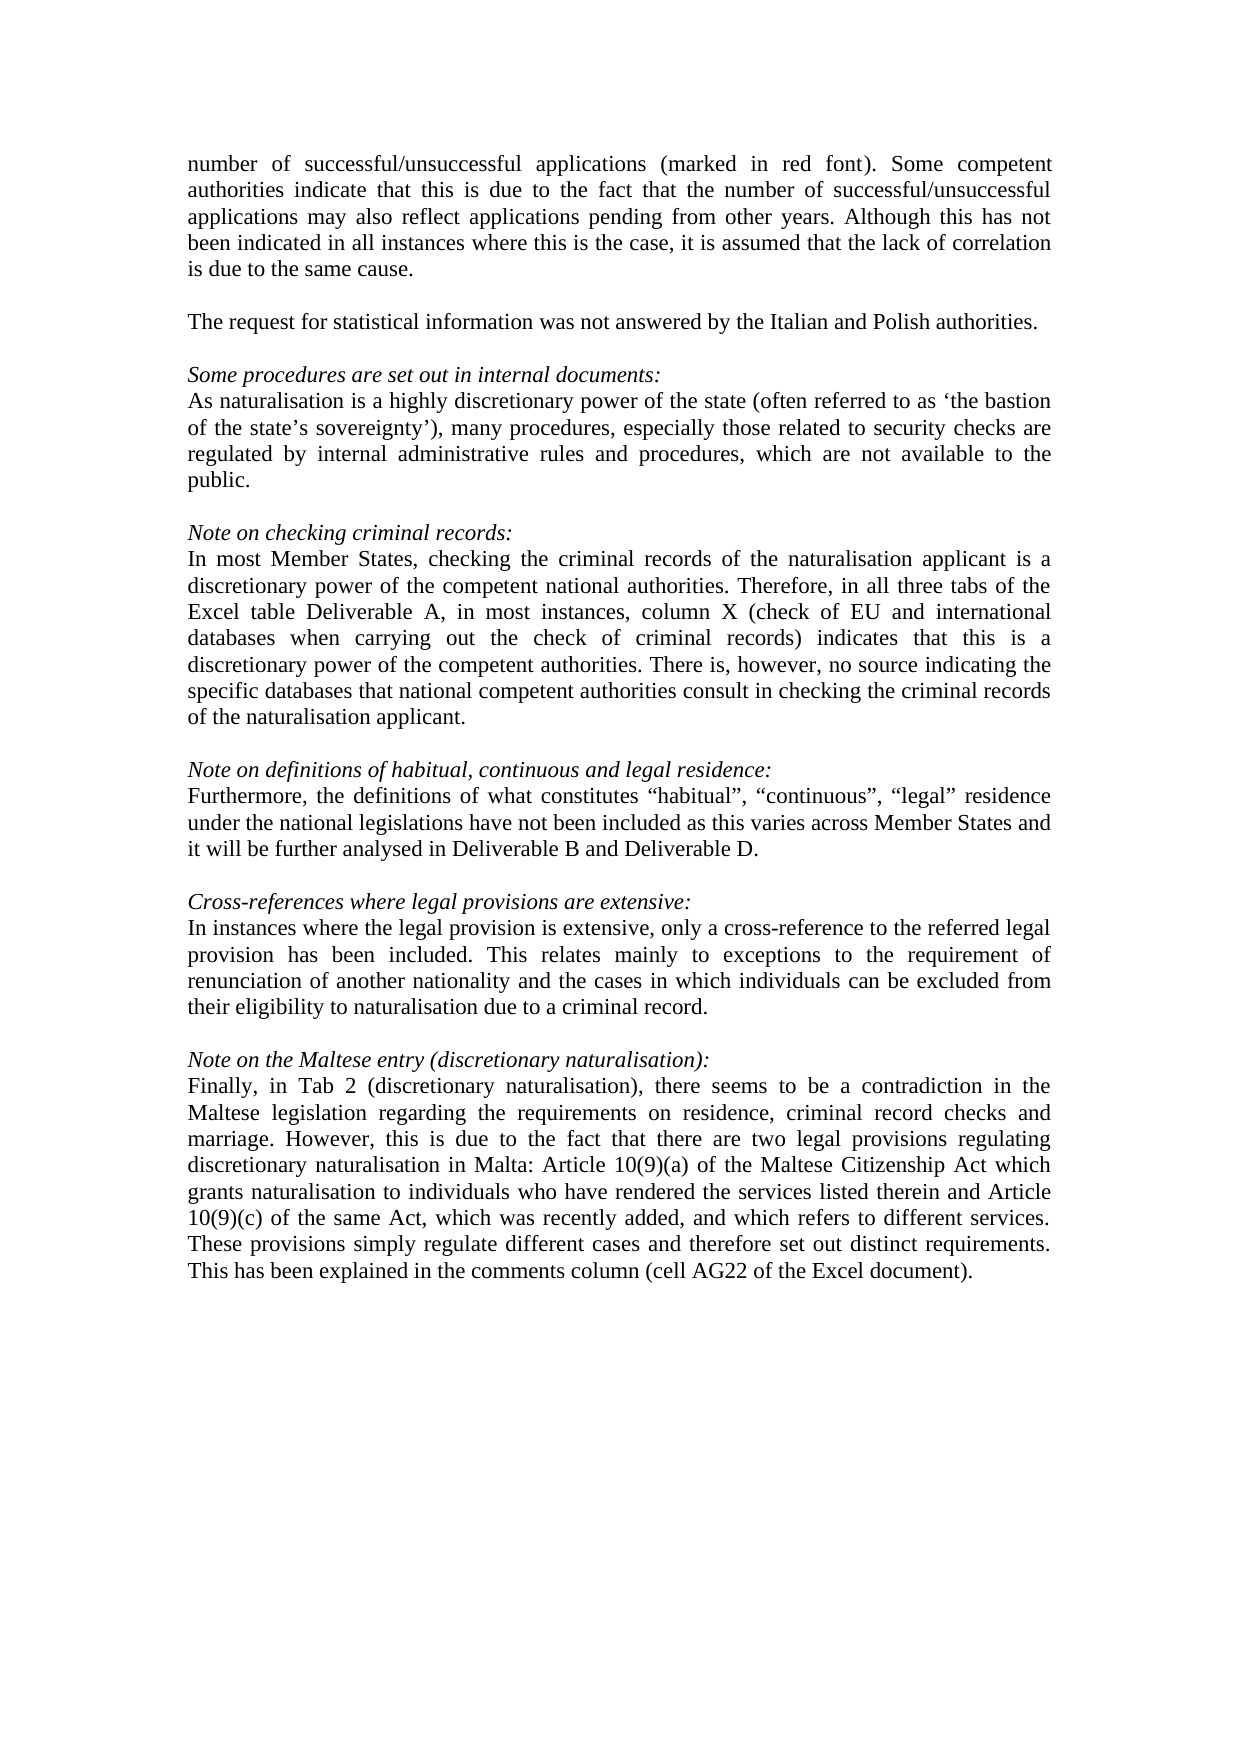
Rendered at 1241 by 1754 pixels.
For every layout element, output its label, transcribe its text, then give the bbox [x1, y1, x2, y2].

text Cross-references where legal provisions are extensive: [187, 888, 1053, 914]
text Note on definitions of habitual, continuous and legal residence: [187, 756, 1053, 782]
text Furthermore, the definitions of what constitutes “habitual”, “continuous”, “legal” residence under the national legislations have not been included as this varies across Member States and it will be further analysed in Deliverable B and Deliverable D. [187, 782, 1053, 862]
text The request for statistical information was not answered by the Italian and Polish authorities. [187, 308, 1053, 334]
text Note on the Maltese entry (discretionary naturalisation): [187, 1046, 1053, 1072]
text In instances where the legal provision is extensive, only a cross-reference to the referred legal provision has been included. This relates mainly to exceptions to the requirement of renunciation of another nationality and the cases in which individuals can be excluded from their eligibility to naturalisation due to a criminal record. [187, 914, 1053, 1020]
text In most Member States, checking the criminal records of the naturalisation applicant is a discretionary power of the competent national authorities. Therefore, in all three tabs of the Excel table Deliverable A, in most instances, column X (check of EU and international databases when carrying out the check of criminal records) indicates that this is a discretionary power of the competent authorities. There is, however, no source indicating the specific databases that national competent authorities consult in checking the criminal records of the naturalisation applicant. [187, 545, 1053, 730]
text Note on checking criminal records: [187, 519, 1053, 545]
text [187, 150, 1053, 282]
text As naturalisation is a highly discretionary power of the state (often referred to as ‘the bastion of the state’s sovereignty’), many procedures, especially those related to security checks are regulated by internal administrative rules and procedures, which are not available to the public. [187, 387, 1053, 493]
text Finally, in Tab 2 (discretionary naturalisation), there seems to be a contradiction in the Maltese legislation regarding the requirements on residence, criminal record checks and marriage. However, this is due to the fact that there are two legal provisions regulating discretionary naturalisation in Malta: Article 10(9)(a) of the Maltese Citizenship Act which grants naturalisation to individuals who have rendered the services listed therein and Article 10(9)(c) of the same Act, which was recently added, and which refers to different services. These provisions simply regulate different cases and therefore set out distinct requirements. This has been explained in the comments column (cell AG22 of the Excel document). [187, 1072, 1053, 1283]
text Some procedures are set out in internal documents: [187, 361, 1053, 387]
